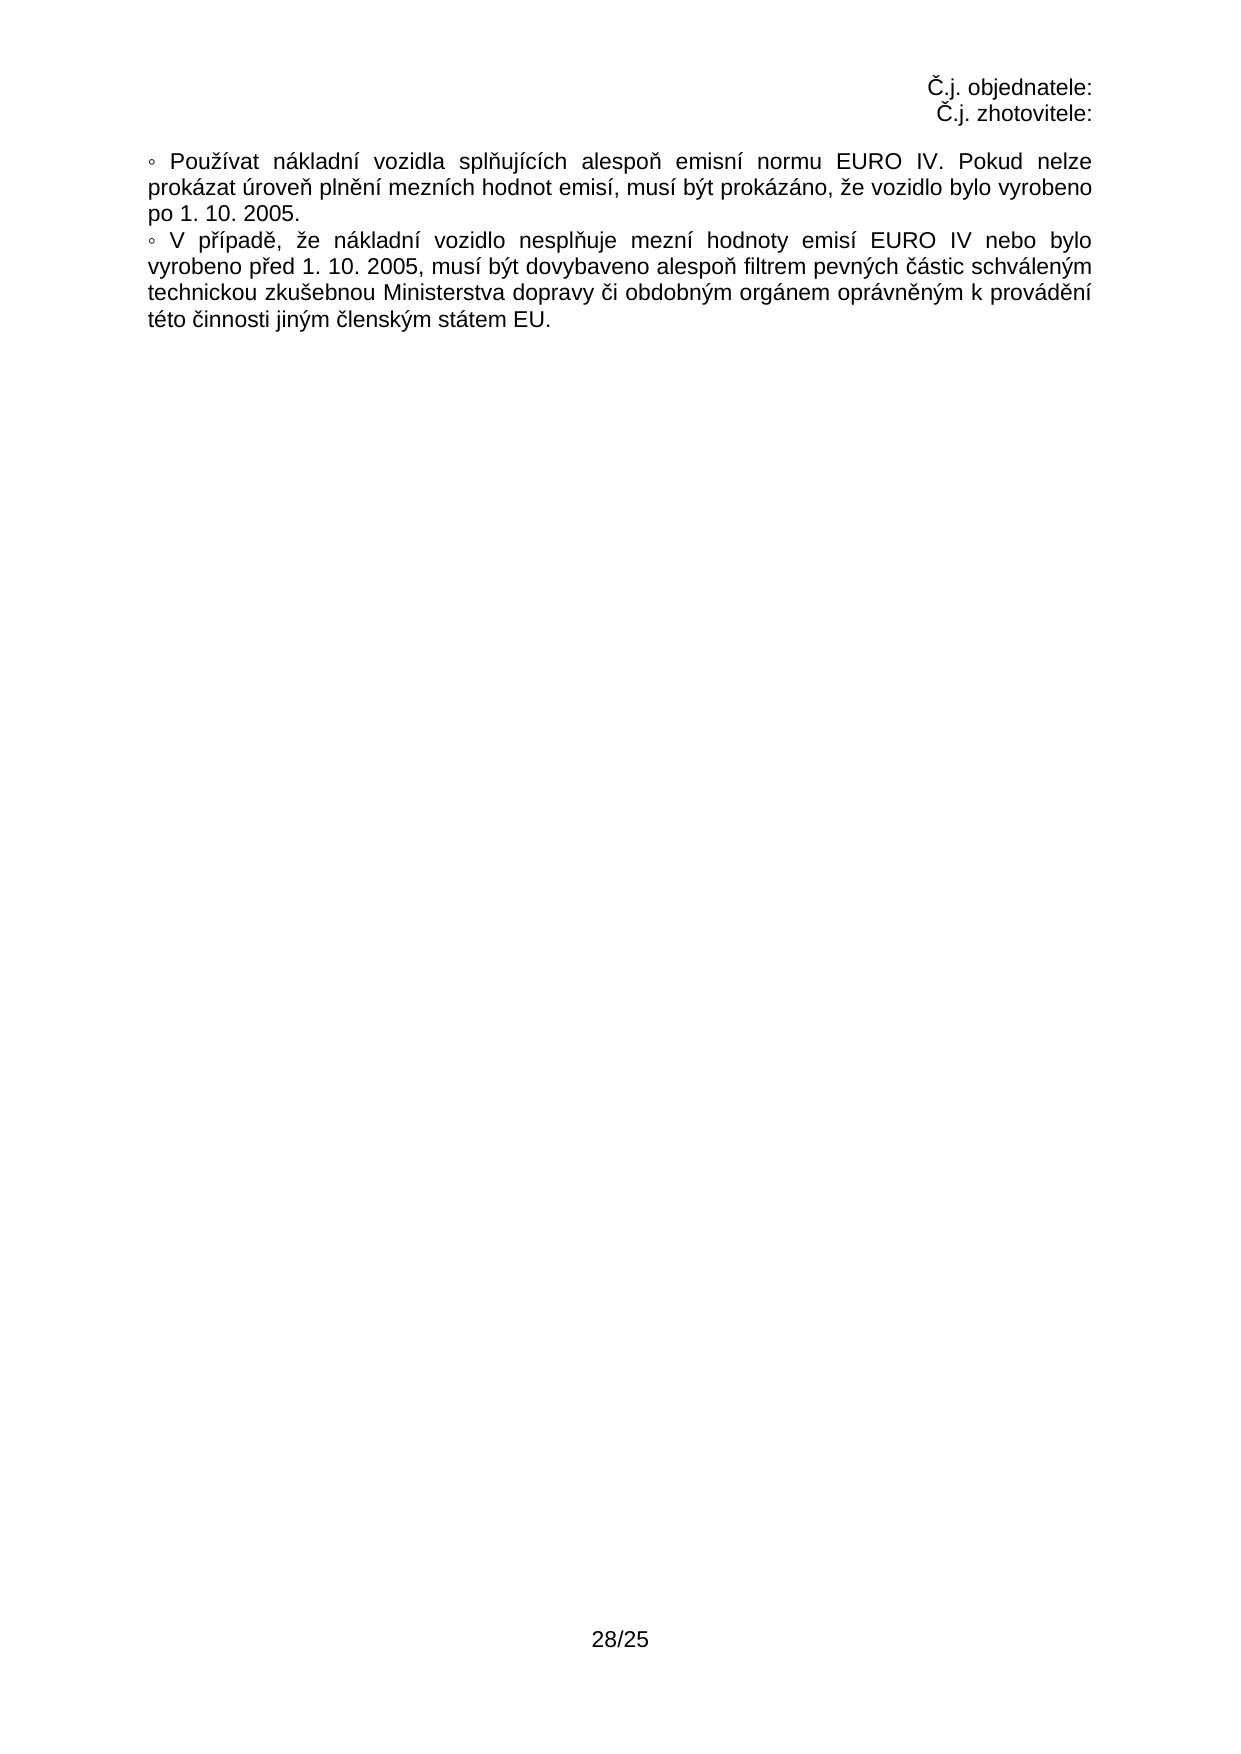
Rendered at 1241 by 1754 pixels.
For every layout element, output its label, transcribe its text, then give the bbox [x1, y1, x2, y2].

text ◦ Používat nákladní vozidla splňujících alespoň emisní normu EURO IV. Pokud nelze prokázat úroveň plnění mezních hodnot emisí, musí být prokázáno, že vozidlo bylo vyrobeno po 1. 10. 2005. [148, 148, 1093, 227]
text ◦ V případě, že nákladní vozidlo nesplňuje mezní hodnoty emisí EURO IV nebo bylo vyrobeno před 1. 10. 2005, musí být dovybaveno alespoň filtrem pevných částic schváleným technickou zkušebnou Ministerstva dopravy či obdobným orgánem oprávněným k provádění této činnosti jiným členským státem EU. [148, 227, 1093, 332]
